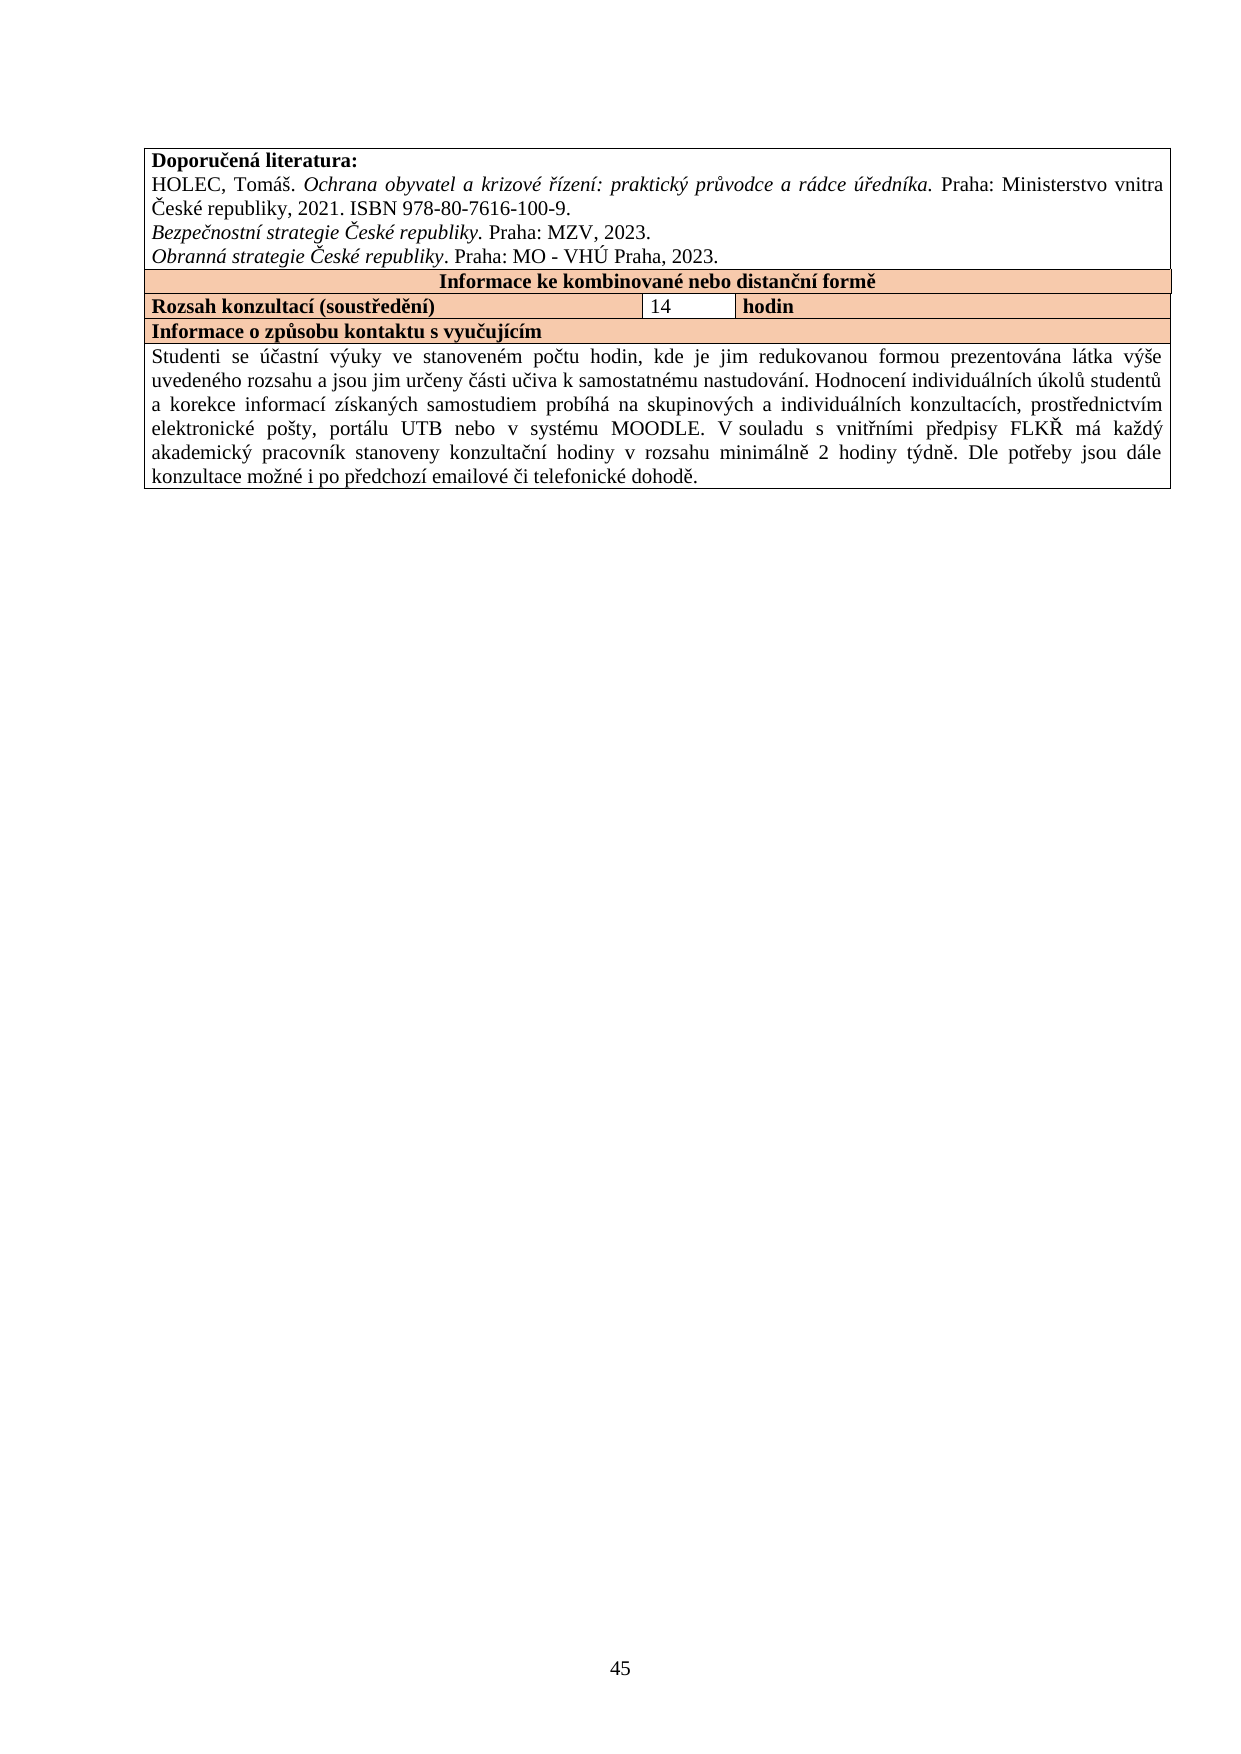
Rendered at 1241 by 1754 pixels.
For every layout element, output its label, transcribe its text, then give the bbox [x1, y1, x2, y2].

table_cell Informace o způsobu kontaktu s vyučujícím [145, 319, 1170, 343]
table_cell Studenti se účastní výuky ve stanoveném počtu hodin, kde je jim redukovanou formou prezentována látka výše uvedeného rozsahu a jsou jim určeny části učiva k samostatnému nastudování. Hodnocení individuálních úkolů studentů a korekce informací získaných samostudiem probíhá na skupinových a individuálních konzultacích, prostřednictvím elektronické pošty, portálu UTB nebo v systému MOODLE. V souladu s vnitřními předpisy FLKŘ má každý akademický pracovník stanoveny konzultační hodiny v rozsahu minimálně 2 hodiny týdně. Dle potřeby jsou dále konzultace možné i po předchozí emailové či telefonické dohodě. [145, 344, 1170, 488]
table_cell Informace ke kombinované nebo distanční formě [145, 269, 1171, 293]
table_cell Rozsah konzultací (soustředění) [145, 294, 642, 318]
table_cell hodin [736, 294, 1170, 318]
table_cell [145, 149, 1170, 268]
table_cell 14 [643, 294, 735, 318]
